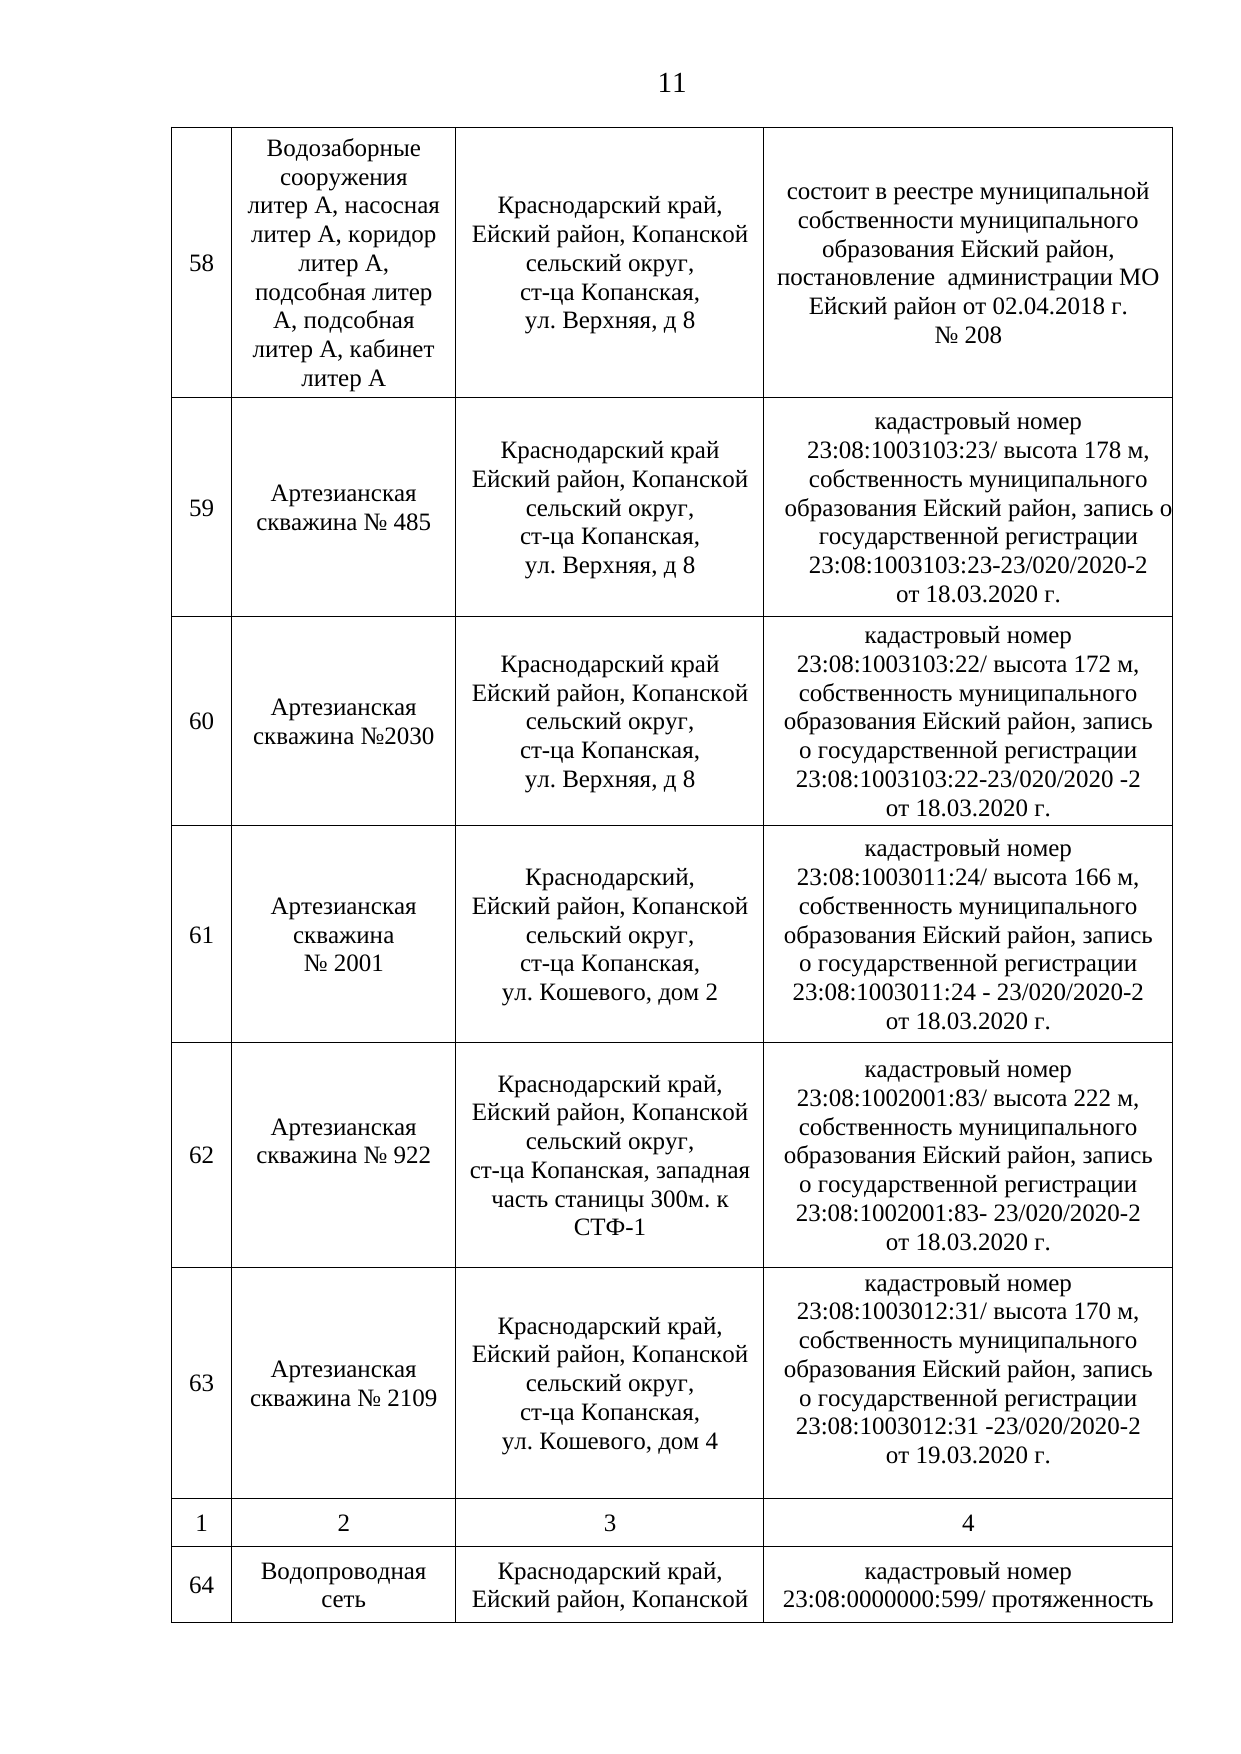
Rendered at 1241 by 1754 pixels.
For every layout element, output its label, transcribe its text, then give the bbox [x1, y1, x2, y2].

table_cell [456, 1547, 763, 1622]
table_cell Водозаборные сооружения литер А, насосная литер А, коридор литер А, подсобная литер А, подсобная литер А, кабинет литер А [232, 128, 455, 397]
table_cell 64 [172, 1547, 231, 1622]
table_cell 58 [172, 128, 231, 397]
table_cell Краснодарский край, Ейский район, Копанской сельский округ, ст-ца Копанская, ул. Верхняя, д 8 [456, 128, 763, 397]
table_cell 63 [172, 1268, 231, 1498]
table_cell Артезианская скважина №2030 [232, 617, 455, 825]
table_cell 61 [172, 826, 231, 1042]
table_cell 1 [172, 1499, 231, 1546]
table_cell 3 [456, 1499, 763, 1546]
table_cell 59 [172, 398, 231, 616]
table_cell кадастровый номер 23:08:1003103:23/ высота 178 м, собственность муниципального образования Ейский район, запись о государственной регистрации 23:08:1003103:23-23/020/2020-2 от 18.03.2020 г. [764, 398, 1172, 616]
table_cell Артезианская скважина № 2001 [232, 826, 455, 1042]
table_cell Краснодарский, Ейский район, Копанской сельский округ, ст-ца Копанская, ул. Кошевого, дом 2 [456, 826, 763, 1042]
table_cell 60 [172, 617, 231, 825]
table_cell Краснодарский край, Ейский район, Копанской сельский округ, ст-ца Копанская, западная часть станицы 300м. к СТФ-1 [456, 1043, 763, 1267]
table_cell 4 [764, 1499, 1172, 1546]
table_cell Артезианская скважина № 485 [232, 398, 455, 616]
table_cell Водопроводная сеть [232, 1547, 455, 1622]
table_cell кадастровый номер 23:08:1003012:31/ высота 170 м, собственность муниципального образования Ейский район, запись о государственной регистрации 23:08:1003012:31 -23/020/2020-2 от 19.03.2020 г. [764, 1268, 1172, 1498]
table_cell Артезианская скважина № 2109 [232, 1268, 455, 1498]
table_cell кадастровый номер 23:08:1002001:83/ высота 222 м, собственность муниципального образования Ейский район, запись о государственной регистрации 23:08:1002001:83- 23/020/2020-2 от 18.03.2020 г. [764, 1043, 1172, 1267]
table_cell 62 [172, 1043, 231, 1267]
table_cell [764, 1547, 1172, 1622]
table_cell Краснодарский край Ейский район, Копанской сельский округ, ст-ца Копанская, ул. Верхняя, д 8 [456, 617, 763, 825]
table_cell состоит в реестре муниципальной собственности муниципального образования Ейский район, постановление администрации МО Ейский район от 02.04.2018 г. № 208 [764, 128, 1172, 397]
table_cell Артезианская скважина № 922 [232, 1043, 455, 1267]
table_cell 2 [232, 1499, 455, 1546]
table_cell кадастровый номер 23:08:1003011:24/ высота 166 м, собственность муниципального образования Ейский район, запись о государственной регистрации 23:08:1003011:24 - 23/020/2020-2 от 18.03.2020 г. [764, 826, 1172, 1042]
table_cell Краснодарский край Ейский район, Копанской сельский округ, ст-ца Копанская, ул. Верхняя, д 8 [456, 398, 763, 616]
table_cell Краснодарский край, Ейский район, Копанской сельский округ, ст-ца Копанская, ул. Кошевого, дом 4 [456, 1268, 763, 1498]
table_cell кадастровый номер 23:08:1003103:22/ высота 172 м, собственность муниципального образования Ейский район, запись о государственной регистрации 23:08:1003103:22-23/020/2020 -2 от 18.03.2020 г. [764, 617, 1172, 825]
